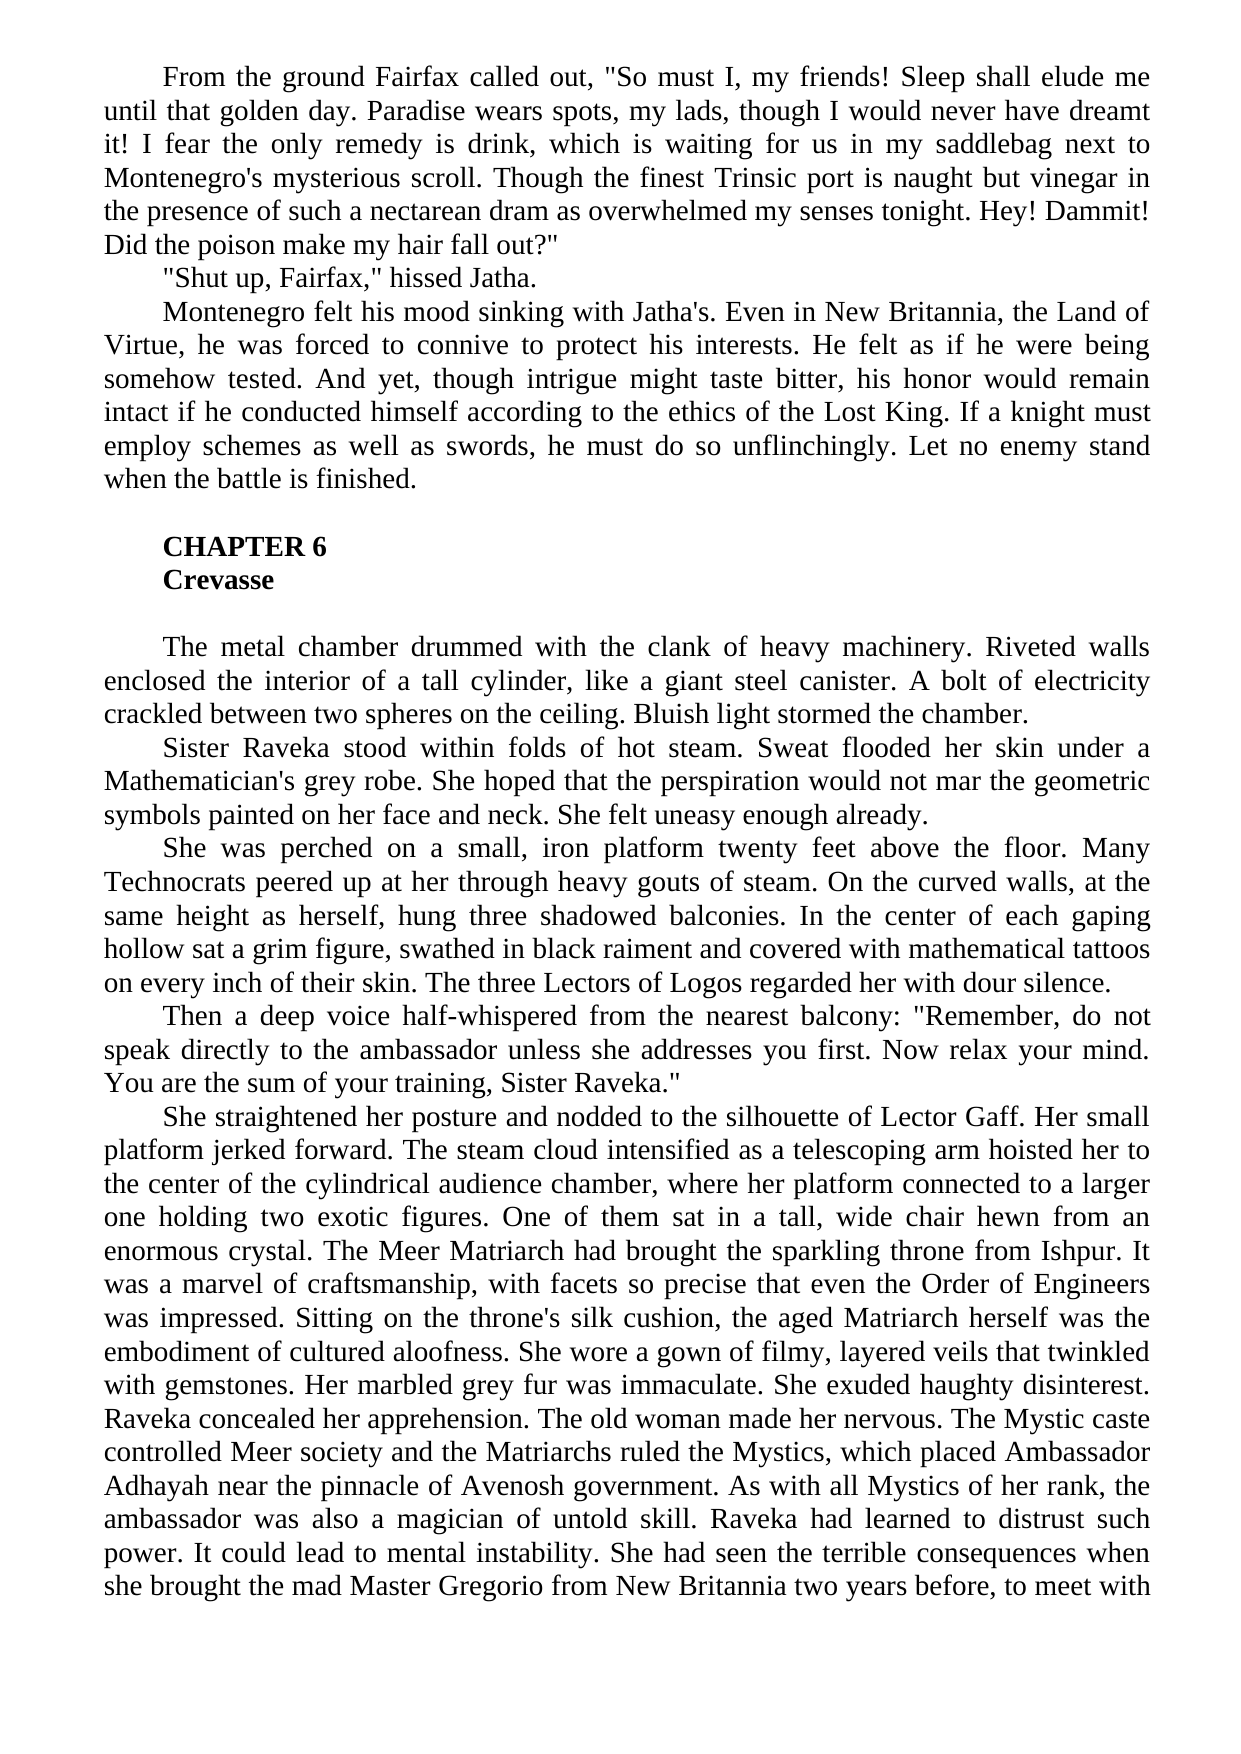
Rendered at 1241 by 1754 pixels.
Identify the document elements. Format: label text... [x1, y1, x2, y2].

text Then a deep voice half-whispered from the nearest balcony: "Remember, do not speak directly to the ambassador unless she addresses you first. Now relax your mind. You are the sum of your training, Sister Raveka." [103, 998, 1152, 1099]
text The metal chamber drummed with the clank of heavy machinery. Riveted walls enclosed the interior of a tall cylinder, like a giant steel canister. A bolt of electricity crackled between two spheres on the ceiling. Bluish light stormed the chamber. [103, 629, 1152, 730]
text From the ground Fairfax called out, "So must I, my friends! Sleep shall elude me until that golden day. Paradise wears spots, my lads, though I would never have dreamt it! I fear the only remedy is drink, which is waiting for us in my saddlebag next to Montenegro's mysterious scroll. Though the finest Trinsic port is naught but vinegar in the presence of such a nectarean dram as overwhelmed my senses tonight. Hey! Dammit! Did the poison make my hair fall out?" [103, 59, 1152, 260]
text Crevasse [103, 562, 1152, 596]
text Sister Raveka stood within folds of hot steam. Sweat flooded her skin under a Mathematician's grey robe. She hoped that the perspiration would not mar the geometric symbols painted on her face and neck. She felt uneasy enough already. [103, 730, 1152, 831]
text She was perched on a small, iron platform twenty feet above the floor. Many Technocrats peered up at her through heavy gouts of steam. On the curved walls, at the same height as herself, hung three shadowed balconies. In the center of each gaping hollow sat a grim figure, swathed in black raiment and covered with mathematical tattoos on every inch of their skin. The three Lectors of Logos regarded her with dour silence. [103, 831, 1152, 998]
text "Shut up, Fairfax," hissed Jatha. [103, 260, 1152, 294]
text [103, 1099, 1152, 1602]
text CHAPTER 6 [103, 529, 1152, 562]
text Montenegro felt his mood sinking with Jatha's. Even in New Britannia, the Land of Virtue, he was forced to connive to protect his interests. He felt as if he were being somehow tested. And yet, though intrigue might taste bitter, his honor would remain intact if he conducted himself according to the ethics of the Lost King. If a knight must employ schemes as well as swords, he must do so unflinchingly. Let no enemy stand when the battle is finished. [103, 294, 1152, 495]
